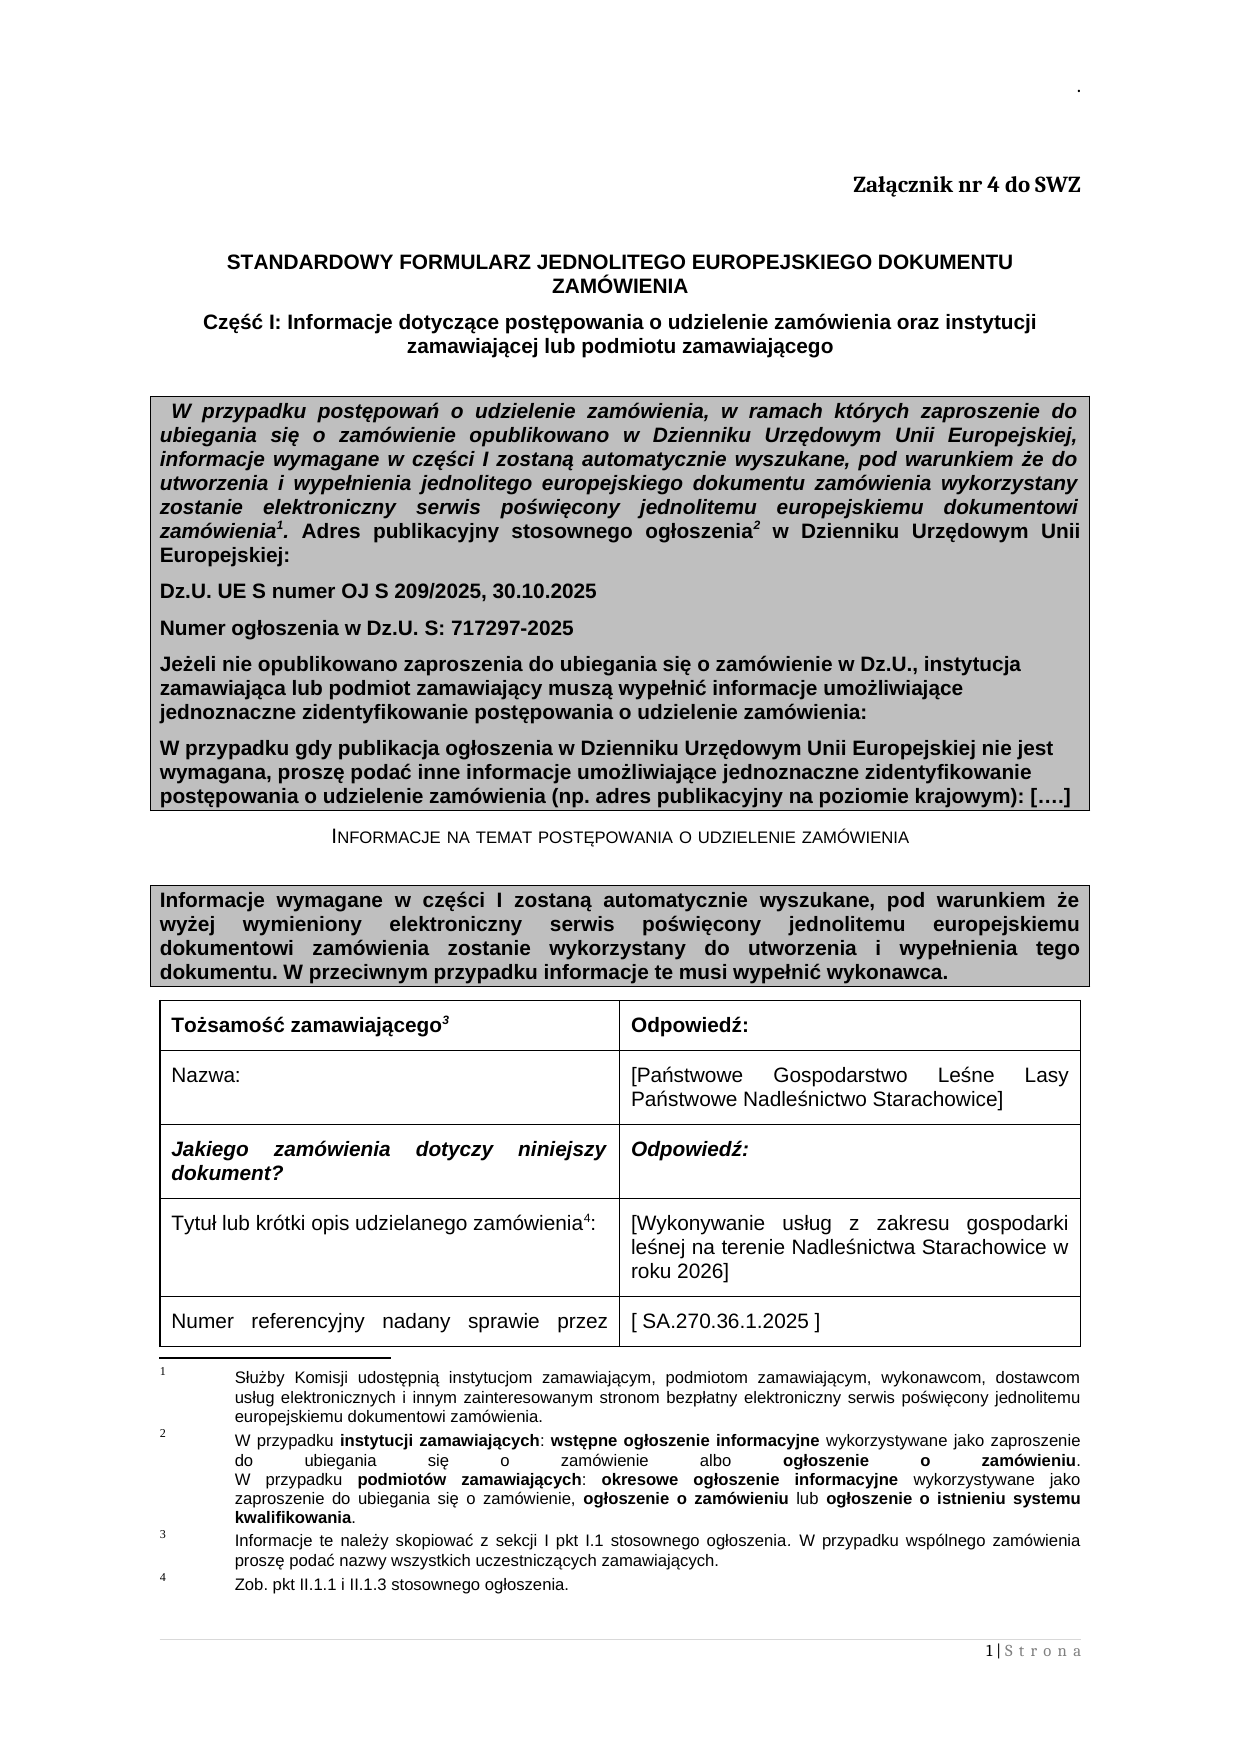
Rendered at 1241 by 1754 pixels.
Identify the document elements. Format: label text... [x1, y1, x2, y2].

text Część I: Informacje dotyczące postępowania o udzielenie zamówienia oraz instytucji zamawiającej lub podmiotu zamawiającego [159, 310, 1081, 358]
text Informacje na temat postępowania o udzielenie zamówienia [159, 824, 1081, 848]
table_cell Odpowiedź: [620, 1125, 1080, 1198]
table_cell Nazwa: [161, 1051, 619, 1124]
text Jeżeli nie opublikowano zaproszenia do ubiegania się o zamówienie w Dz.U., instytucja zamawiająca lub podmiot zamawiający muszą wypełnić informacje umożliwiające jednoznaczne zidentyfikowanie postępowania o udzielenie zamówienia: [151, 649, 1089, 724]
text Standardowy formularz jednolitego europejskiego dokumentu zamówienia [159, 250, 1081, 298]
table_cell [Wykonywanie usług z zakresu gospodarki leśnej na terenie Nadleśnictwa Starachowice w roku 2026] [620, 1199, 1080, 1296]
table_cell Jakiego zamówienia dotyczy niniejszy dokument? [161, 1125, 619, 1198]
text W przypadku postępowań o udzielenie zamówienia, w ramach których zaproszenie do ubiegania się o zamówienie opublikowano w Dzienniku Urzędowym Unii Europejskiej, informacje wymagane w części I zostaną automatycznie wyszukane, pod warunkiem że do utworzenia i wypełnienia jednolitego europejskiego dokumentu zamówienia wykorzystany zostanie elektroniczny serwis poświęcony jednolitemu europejskiemu dokumentowi zamówienia. Adres publikacyjny stosownego ogłoszenia w Dzienniku Urzędowym Unii Europejskiej: [151, 397, 1089, 566]
table_header Odpowiedź: [620, 1001, 1080, 1050]
text Numer ogłoszenia w Dz.U. S: 717297-2025 [151, 612, 1089, 639]
table_header Tożsamość zamawiającego [161, 1001, 619, 1050]
text Załącznik nr 4 do SWZ [159, 172, 1081, 198]
table_cell Tytuł lub krótki opis udzielanego zamówienia: [161, 1199, 619, 1296]
text W przypadku gdy publikacja ogłoszenia w Dzienniku Urzędowym Unii Europejskiej nie jest wymagana, proszę podać inne informacje umożliwiające jednoznaczne zidentyfikowanie postępowania o udzielenie zamówienia (np. adres publikacyjny na poziomie krajowym): [….] [151, 733, 1089, 810]
table_cell [Państwowe Gospodarstwo Leśne Lasy Państwowe Nadleśnictwo Starachowice] [620, 1051, 1080, 1124]
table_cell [620, 1297, 1080, 1346]
text Informacje wymagane w części I zostaną automatycznie wyszukane, pod warunkiem że wyżej wymieniony elektroniczny serwis poświęcony jednolitemu europejskiemu dokumentowi zamówienia zostanie wykorzystany do utworzenia i wypełnienia tego dokumentu. W przeciwnym przypadku informacje te musi wypełnić wykonawca. [151, 886, 1089, 986]
text Dz.U. UE S numer OJ S 209/2025, 30.10.2025 [151, 576, 1089, 603]
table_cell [161, 1297, 619, 1346]
